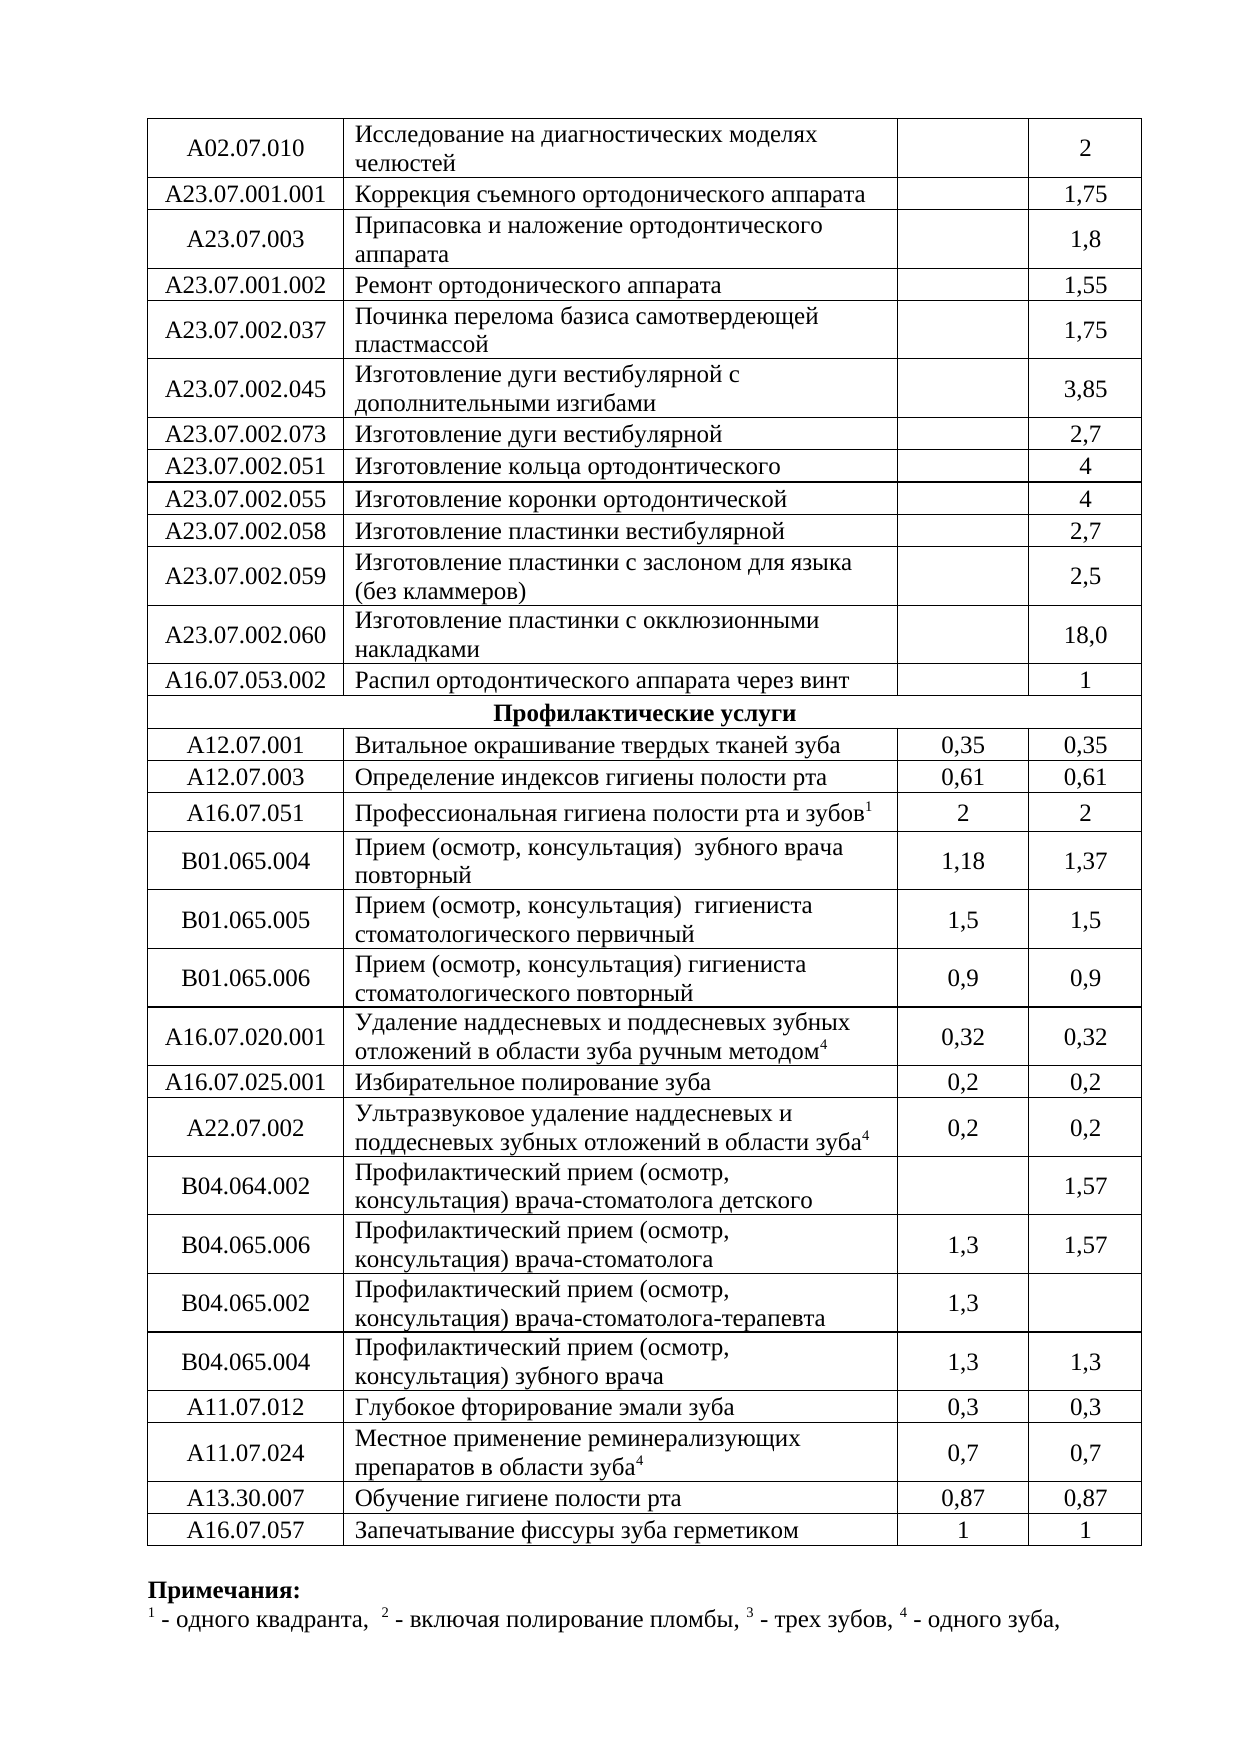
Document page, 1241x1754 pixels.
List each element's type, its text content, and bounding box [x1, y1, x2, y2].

table_cell Профилактический прием (осмотр, консультация) зубного врача [344, 1333, 897, 1390]
table_cell A02.07.010 [148, 119, 343, 177]
table_cell 0,35 [898, 729, 1028, 760]
table_cell B04.065.004 [148, 1333, 343, 1390]
table_cell 0,7 [1029, 1423, 1141, 1481]
table_cell Распил ортодонтического аппарата через винт [344, 664, 897, 695]
table_cell 1,5 [1029, 890, 1141, 948]
table_cell [1029, 1274, 1141, 1331]
text Примечания: [148, 1575, 1152, 1604]
table_cell [898, 515, 1028, 546]
table_cell A23.07.001.001 [148, 178, 343, 209]
table_cell Припасовка и наложение ортодонтического аппарата [344, 210, 897, 267]
table_cell A11.07.012 [148, 1391, 343, 1422]
table_cell A23.07.002.060 [148, 606, 343, 663]
table_cell Профилактический прием (осмотр, консультация) врача-стоматолога детского [344, 1157, 897, 1214]
table_cell [898, 483, 1028, 514]
table_cell A23.07.002.037 [148, 301, 343, 358]
table_cell Ультразвуковое удаление наддесневых и поддесневых зубных отложений в области зуба4 [344, 1098, 897, 1156]
table_cell A23.07.002.055 [148, 483, 343, 514]
table_cell A11.07.024 [148, 1423, 343, 1481]
table_cell Изготовление коронки ортодонтической [344, 483, 897, 514]
table_cell Профилактический прием (осмотр, консультация) врача-стоматолога-терапевта [344, 1274, 897, 1331]
table_cell 0,32 [1029, 1008, 1141, 1065]
table_cell 0,2 [1029, 1066, 1141, 1097]
table_cell Исследование на диагностических моделях челюстей [344, 119, 897, 177]
table_cell Профилактический прием (осмотр, консультация) врача-стоматолога [344, 1215, 897, 1273]
table_cell B04.065.002 [148, 1274, 343, 1331]
table_cell [898, 547, 1028, 604]
table_cell A23.07.002.059 [148, 547, 343, 604]
table_cell B04.065.006 [148, 1215, 343, 1273]
table_cell Изготовление дуги вестибулярной [344, 418, 897, 449]
table_cell А16.07.053.002 [148, 664, 343, 695]
table_cell 1,3 [898, 1215, 1028, 1273]
text 1 - одного квадранта, 2 - включая полирование пломбы, 3 - трех зубов, 4 - одного зуба, [148, 1604, 1152, 1633]
table_cell Изготовление пластинки с заслоном для языка (без кламмеров) [344, 547, 897, 604]
table_cell 1,3 [898, 1333, 1028, 1390]
table_cell A16.07.025.001 [148, 1066, 343, 1097]
table_cell 1,57 [1029, 1215, 1141, 1273]
table_cell 1,75 [1029, 301, 1141, 358]
table_cell 1 [898, 1514, 1028, 1545]
table_cell 0,2 [1029, 1098, 1141, 1156]
table_cell 2 [898, 793, 1028, 831]
table_cell B01.065.006 [148, 949, 343, 1006]
table_cell 1,55 [1029, 269, 1141, 300]
table_cell A16.07.051 [148, 793, 343, 831]
table_cell 0,32 [898, 1008, 1028, 1065]
table_cell Изготовление кольца ортодонтического [344, 450, 897, 481]
table_cell A23.07.002.073 [148, 418, 343, 449]
table_cell [898, 664, 1028, 695]
table_cell Ремонт ортодонического аппарата [344, 269, 897, 300]
table_cell 0,87 [1029, 1482, 1141, 1513]
table_cell Запечатывание фиссуры зуба герметиком [344, 1514, 897, 1545]
table_cell [898, 606, 1028, 663]
table_cell B04.064.002 [148, 1157, 343, 1214]
table_cell Изготовление пластинки вестибулярной [344, 515, 897, 546]
table_cell 1,18 [898, 832, 1028, 889]
table_cell A23.07.002.051 [148, 450, 343, 481]
table_cell 0,35 [1029, 729, 1141, 760]
table_cell 0,2 [898, 1066, 1028, 1097]
table_cell B01.065.005 [148, 890, 343, 948]
table_cell 1,3 [1029, 1333, 1141, 1390]
table_cell 2,5 [1029, 547, 1141, 604]
table_cell Починка перелома базиса самотвердеющей пластмассой [344, 301, 897, 358]
table_cell Изготовление дуги вестибулярной с дополнительными изгибами [344, 359, 897, 417]
table_cell [898, 119, 1028, 177]
table_cell Избирательное полирование зуба [344, 1066, 897, 1097]
table_cell 2,7 [1029, 418, 1141, 449]
table_cell A23.07.001.002 [148, 269, 343, 300]
table_cell A12.07.003 [148, 761, 343, 792]
table_cell 1,3 [898, 1274, 1028, 1331]
table_cell 18,0 [1029, 606, 1141, 663]
table_cell A23.07.002.045 [148, 359, 343, 417]
table_cell Прием (осмотр, консультация) гигиениста стоматологического повторный [344, 949, 897, 1006]
table_cell Определение индексов гигиены полости рта [344, 761, 897, 792]
table_cell 0,9 [898, 949, 1028, 1006]
table_cell A22.07.002 [148, 1098, 343, 1156]
table_cell 4 [1029, 483, 1141, 514]
table_cell 4 [1029, 450, 1141, 481]
table_cell Глубокое фторирование эмали зуба [344, 1391, 897, 1422]
table_cell A23.07.003 [148, 210, 343, 267]
table_cell 1 [1029, 1514, 1141, 1545]
table_cell [898, 301, 1028, 358]
table_cell [898, 269, 1028, 300]
table_cell 2 [1029, 119, 1141, 177]
table_cell [898, 359, 1028, 417]
table_cell А16.07.057 [148, 1514, 343, 1545]
table_cell Прием (осмотр, консультация) зубного врача повторный [344, 832, 897, 889]
table_cell B01.065.004 [148, 832, 343, 889]
table_cell [898, 418, 1028, 449]
table_cell 0,2 [898, 1098, 1028, 1156]
table_cell Обучение гигиене полости рта [344, 1482, 897, 1513]
table_cell Изготовление пластинки с окклюзионными накладками [344, 606, 897, 663]
table_cell [898, 1157, 1028, 1214]
table_cell 0,87 [898, 1482, 1028, 1513]
table_cell A16.07.020.001 [148, 1008, 343, 1065]
table_cell 1 [1029, 664, 1141, 695]
table_cell 0,9 [1029, 949, 1141, 1006]
table_cell [898, 210, 1028, 267]
table_cell 1,8 [1029, 210, 1141, 267]
table_cell 0,7 [898, 1423, 1028, 1481]
table_cell A12.07.001 [148, 729, 343, 760]
table_cell 0,3 [1029, 1391, 1141, 1422]
table_cell Местное применение реминерализующих препаратов в области зуба4 [344, 1423, 897, 1481]
table_cell Удаление наддесневых и поддесневых зубных отложений в области зуба ручным методом4 [344, 1008, 897, 1065]
table_cell 1,57 [1029, 1157, 1141, 1214]
table_cell [898, 178, 1028, 209]
table_cell A13.30.007 [148, 1482, 343, 1513]
table_cell 2,7 [1029, 515, 1141, 546]
table_cell Витальное окрашивание твердых тканей зуба [344, 729, 897, 760]
table_cell Профессиональная гигиена полости рта и зубов1 [344, 793, 897, 831]
table_cell A23.07.002.058 [148, 515, 343, 546]
table_cell 3,85 [1029, 359, 1141, 417]
table_cell Профилактические услуги [148, 696, 1141, 728]
table_cell 1,75 [1029, 178, 1141, 209]
table_cell 0,3 [898, 1391, 1028, 1422]
table_cell 1,37 [1029, 832, 1141, 889]
table_cell [898, 450, 1028, 481]
table_cell 1,5 [898, 890, 1028, 948]
table_cell Коррекция съемного ортодонического аппарата [344, 178, 897, 209]
table_cell 0,61 [898, 761, 1028, 792]
table_cell 2 [1029, 793, 1141, 831]
table_cell Прием (осмотр, консультация) гигиениста стоматологического первичный [344, 890, 897, 948]
table_cell 0,61 [1029, 761, 1141, 792]
